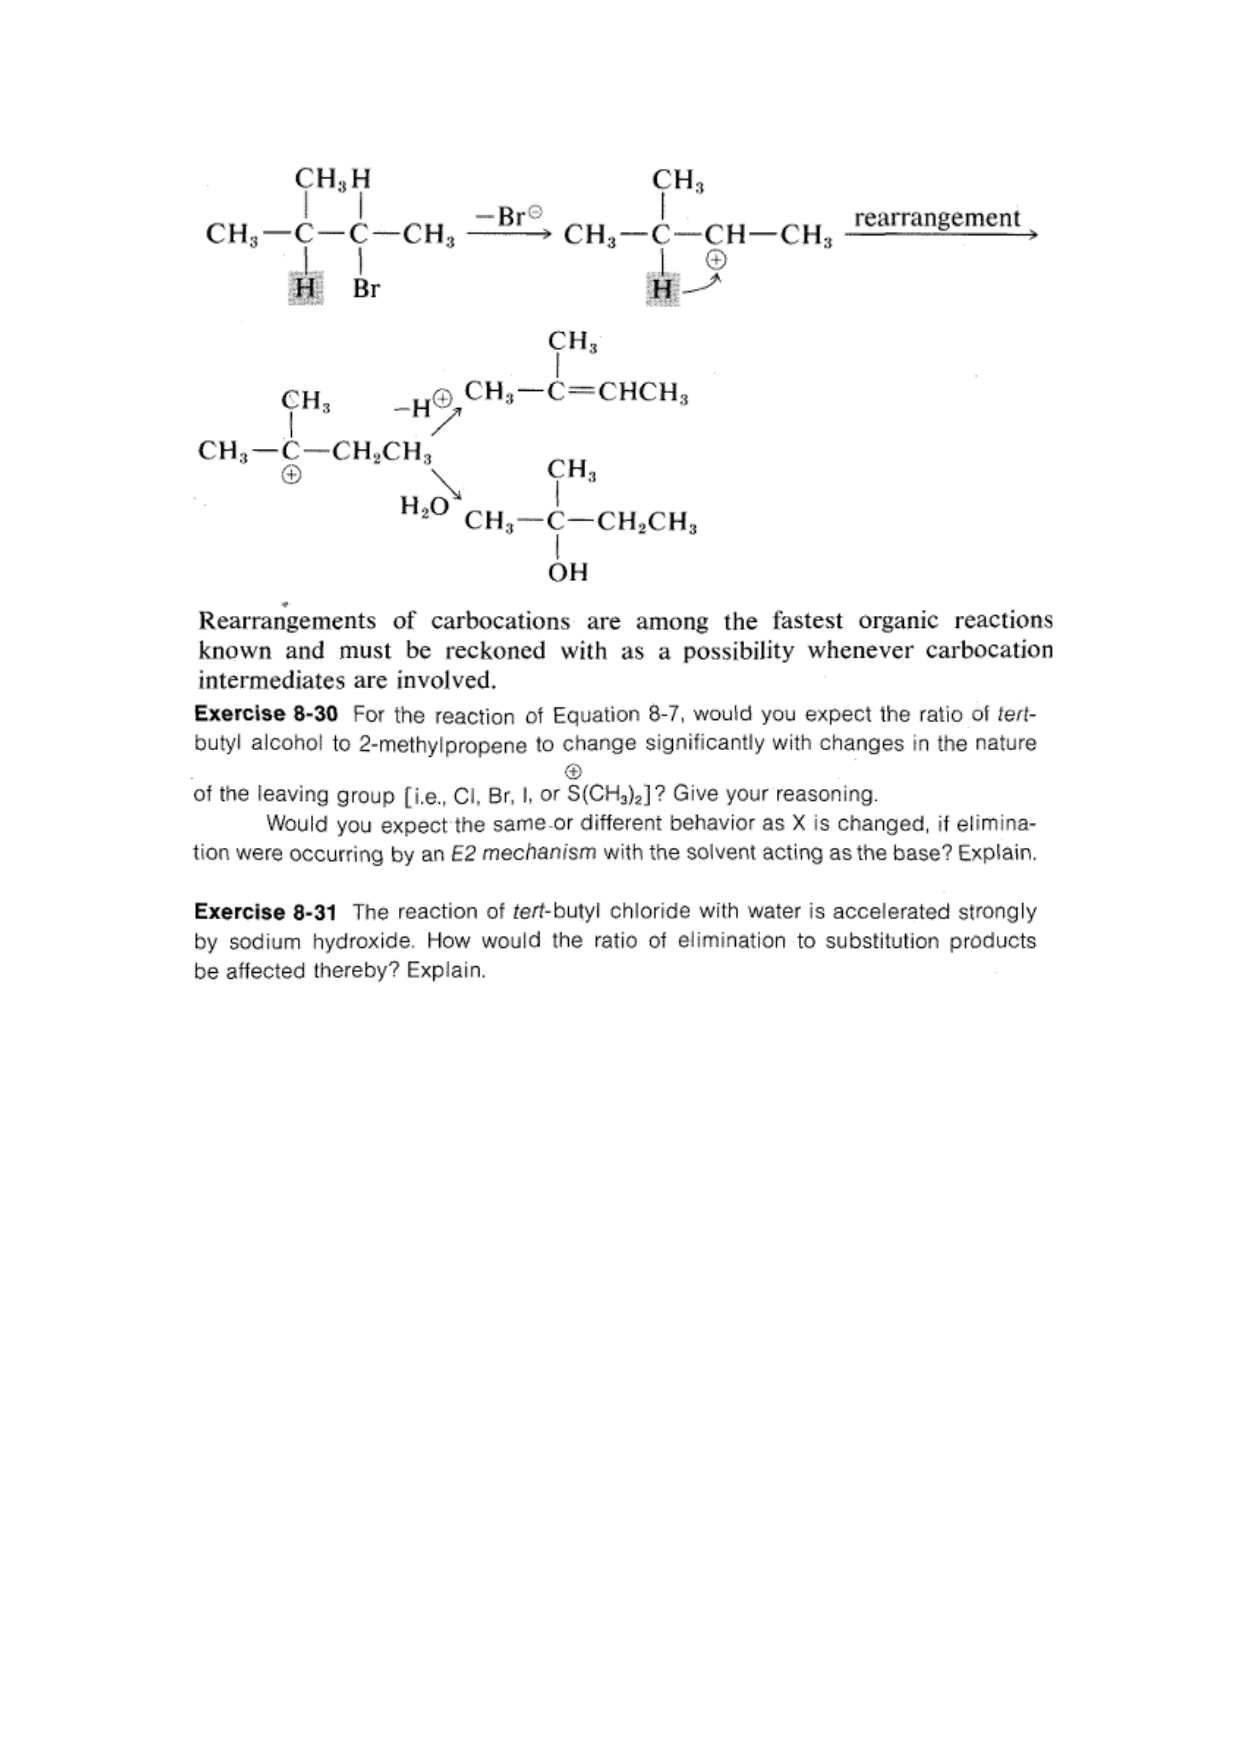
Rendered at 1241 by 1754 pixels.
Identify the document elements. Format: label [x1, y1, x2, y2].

picture [187, 700, 1053, 997]
picture [204, 150, 1053, 318]
picture [187, 321, 1053, 697]
